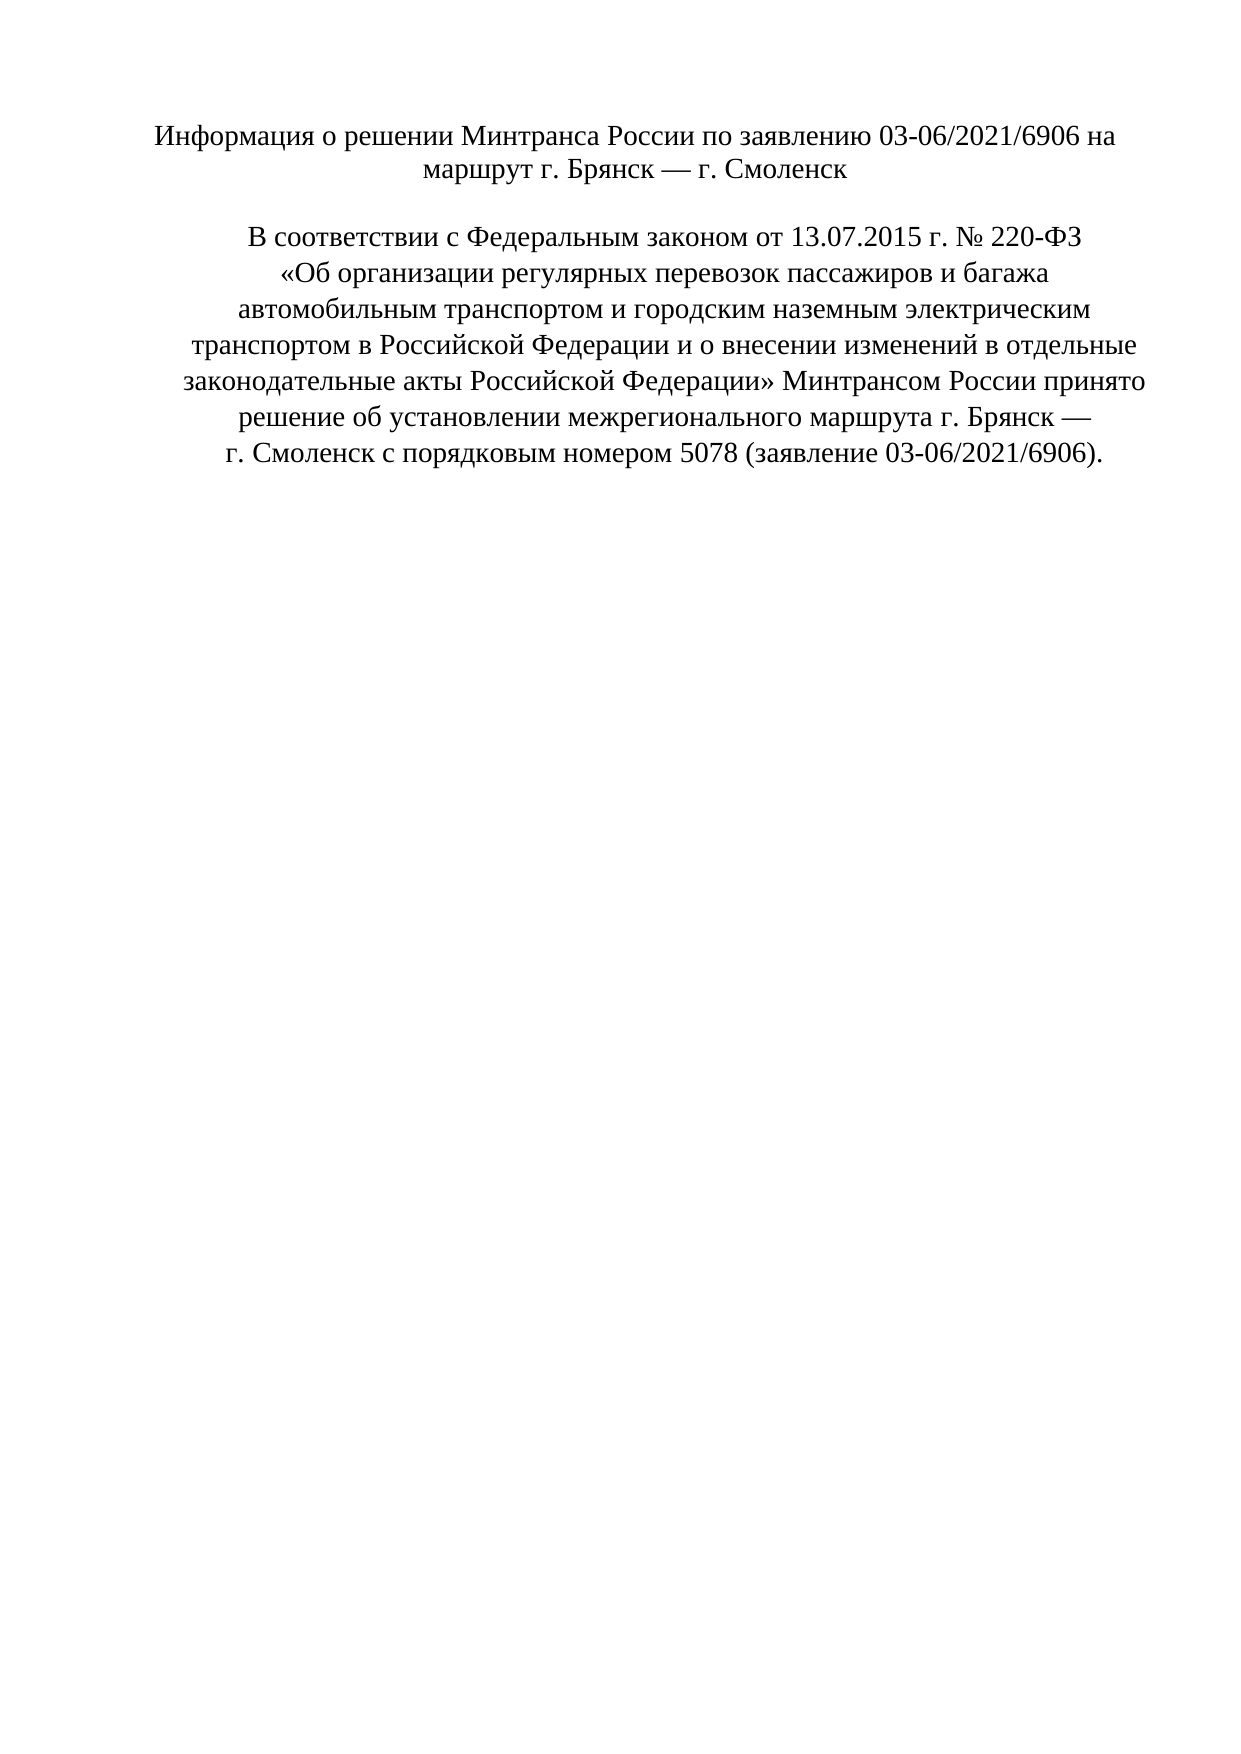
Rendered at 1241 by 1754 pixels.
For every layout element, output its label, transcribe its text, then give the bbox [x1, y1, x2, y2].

text Информация о решении Минтранса России по заявлению 03-06/2021/6906 на маршрут г. Брянск — г. Смоленск [118, 118, 1152, 185]
text В соответствии с Федеральным законом от 13.07.2015 г. № 220-ФЗ «Об организации регулярных перевозок пассажиров и багажа автомобильным транспортом и городским наземным электрическим транспортом в Российской Федерации и о внесении изменений в отдельные законодательные акты Российской Федерации» Минтрансом России принято решение об установлении межрегионального маршрута г. Брянск — г. Смоленск с порядковым номером 5078 (заявление 03-06/2021/6906). [177, 219, 1152, 469]
